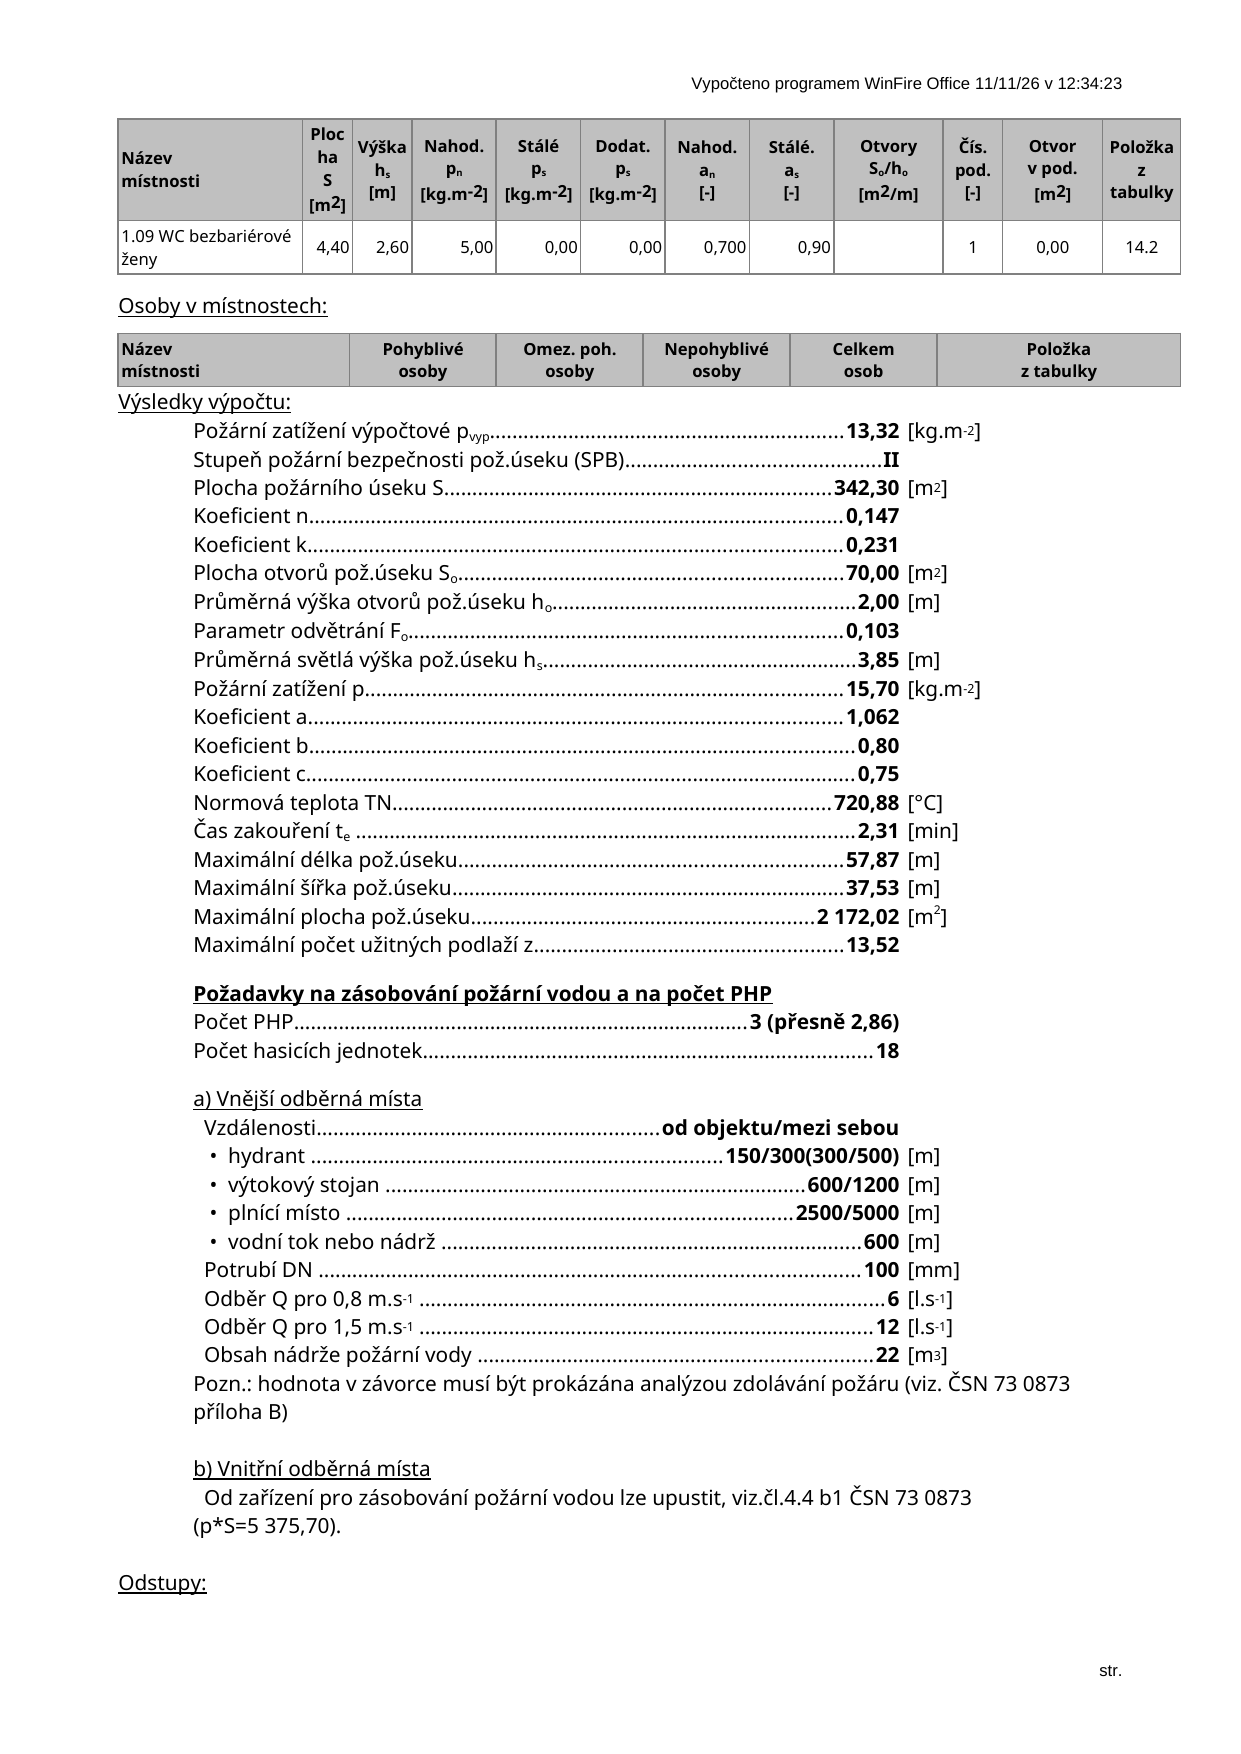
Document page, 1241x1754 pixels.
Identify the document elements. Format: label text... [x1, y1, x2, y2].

table_cell 0,00 [497, 221, 580, 273]
table_cell 14.2 [1103, 221, 1180, 273]
table_cell 0,00 [1003, 221, 1102, 273]
text Koeficient a 1,062 [193, 702, 1122, 731]
text Koeficient c 0,75 [193, 759, 1122, 788]
table_cell 0,00 [581, 221, 664, 273]
table_header Otvor v pod. [m2] [1003, 120, 1102, 220]
text Maximální počet užitných podlaží z 13,52 [193, 930, 1122, 959]
table_header Otvory So/ho [m2/m] [835, 120, 942, 220]
text Odběr Q pro 0,8 m.s-1 6 [l.s-1] [193, 1284, 1122, 1312]
text Počet PHP 3 (přesně 2,86) [193, 1007, 1122, 1036]
text Obsah nádrže požární vody 22 [m3] [193, 1341, 1122, 1369]
text Parametr odvětrání Fo 0,103 [193, 616, 1122, 645]
text Koeficient b 0,80 [193, 731, 1122, 759]
text Odběr Q pro 1,5 m.s-1 12 [l.s-1] [193, 1312, 1122, 1341]
table_header Nahod. an [-] [666, 120, 749, 220]
table_cell 5,00 [413, 221, 495, 273]
table_header Název místnosti [119, 334, 349, 386]
text Požární zatížení výpočtové pvyp 13,32 [kg.m-2] [193, 416, 1122, 445]
text • plnící místo 2500/5000 [m] [193, 1198, 1122, 1227]
table_header Plocha S [m2] [303, 120, 352, 220]
text Koeficient n 0,147 [193, 502, 1122, 530]
table_header Pohyblivé osoby [350, 334, 495, 386]
text Maximální délka pož.úseku 57,87 [m] [193, 845, 1122, 873]
text Počet hasicích jednotek 18 [193, 1036, 1122, 1064]
table_header Stálé. as [-] [750, 120, 833, 220]
text Průměrná výška otvorů pož.úseku ho 2,00 [m] [193, 587, 1122, 616]
table_cell 2,60 [353, 221, 411, 273]
table_cell 0,90 [750, 221, 833, 273]
text Odstupy: [118, 1568, 1122, 1596]
text • vodní tok nebo nádrž 600 [m] [193, 1227, 1122, 1255]
table_header Čís. pod. [-] [944, 120, 1002, 220]
text Pozn.: hodnota v závorce musí být prokázána analýzou zdolávání požáru (viz. ČSN 73 0873 příloha B) [193, 1369, 1122, 1426]
text Koeficient k 0,231 [193, 530, 1122, 558]
text Maximální plocha pož.úseku 2 172,02 [m2] [193, 902, 1122, 930]
text b) Vnitřní odběrná místa [193, 1454, 1122, 1483]
table_cell 1.09 WC bezbariérové ženy [119, 221, 302, 273]
text a) Vnější odběrná místa [193, 1084, 1122, 1113]
table_header Celkem osob [791, 334, 936, 386]
table_header Omez. poh. osoby [497, 334, 642, 386]
table_header Stálé ps [kg.m-2] [497, 120, 580, 220]
table_header Položka z tabulky [1103, 120, 1180, 220]
text Požadavky na zásobování požární vodou a na počet PHP [193, 979, 1122, 1007]
table_cell 0,700 [666, 221, 749, 273]
text • hydrant 150/300(300/500) [m] [193, 1141, 1122, 1170]
text Výsledky výpočtu: [118, 387, 1122, 416]
text Normová teplota TN 720,88 [°C] [193, 788, 1122, 816]
text • výtokový stojan 600/1200 [m] [193, 1170, 1122, 1198]
text Maximální šířka pož.úseku 37,53 [m] [193, 873, 1122, 902]
text Plocha otvorů pož.úseku So 70,00 [m2] [193, 558, 1122, 587]
table_header Název místnosti [119, 120, 302, 220]
text Plocha požárního úseku S 342,30 [m2] [193, 473, 1122, 502]
table_cell 4,40 [303, 221, 352, 273]
text Vzdálenosti od objektu/mezi sebou [193, 1113, 1122, 1141]
text Čas zakouření te 2,31 [min] [193, 816, 1122, 845]
text Potrubí DN 100 [mm] [193, 1255, 1122, 1284]
table_cell 1 [944, 221, 1002, 273]
table_header Nahod. pn [kg.m-2] [413, 120, 495, 220]
table_header Výška hs [m] [353, 120, 411, 220]
table_header Dodat. ps [kg.m-2] [581, 120, 664, 220]
text Osoby v místnostech: [118, 292, 1122, 320]
text Požární zatížení p 15,70 [kg.m-2] [193, 674, 1122, 702]
text Stupeň požární bezpečnosti pož.úseku (SPB) II [193, 445, 1122, 473]
text Od zařízení pro zásobování požární vodou lze upustit, viz.čl.4.4 b1 ČSN 73 0873 (p*S=5 375,70). [193, 1483, 1122, 1539]
text Průměrná světlá výška pož.úseku hs 3,85 [m] [193, 645, 1122, 674]
table_header Položka z tabulky [938, 334, 1180, 386]
table_header Nepohyblivé osoby [644, 334, 789, 386]
